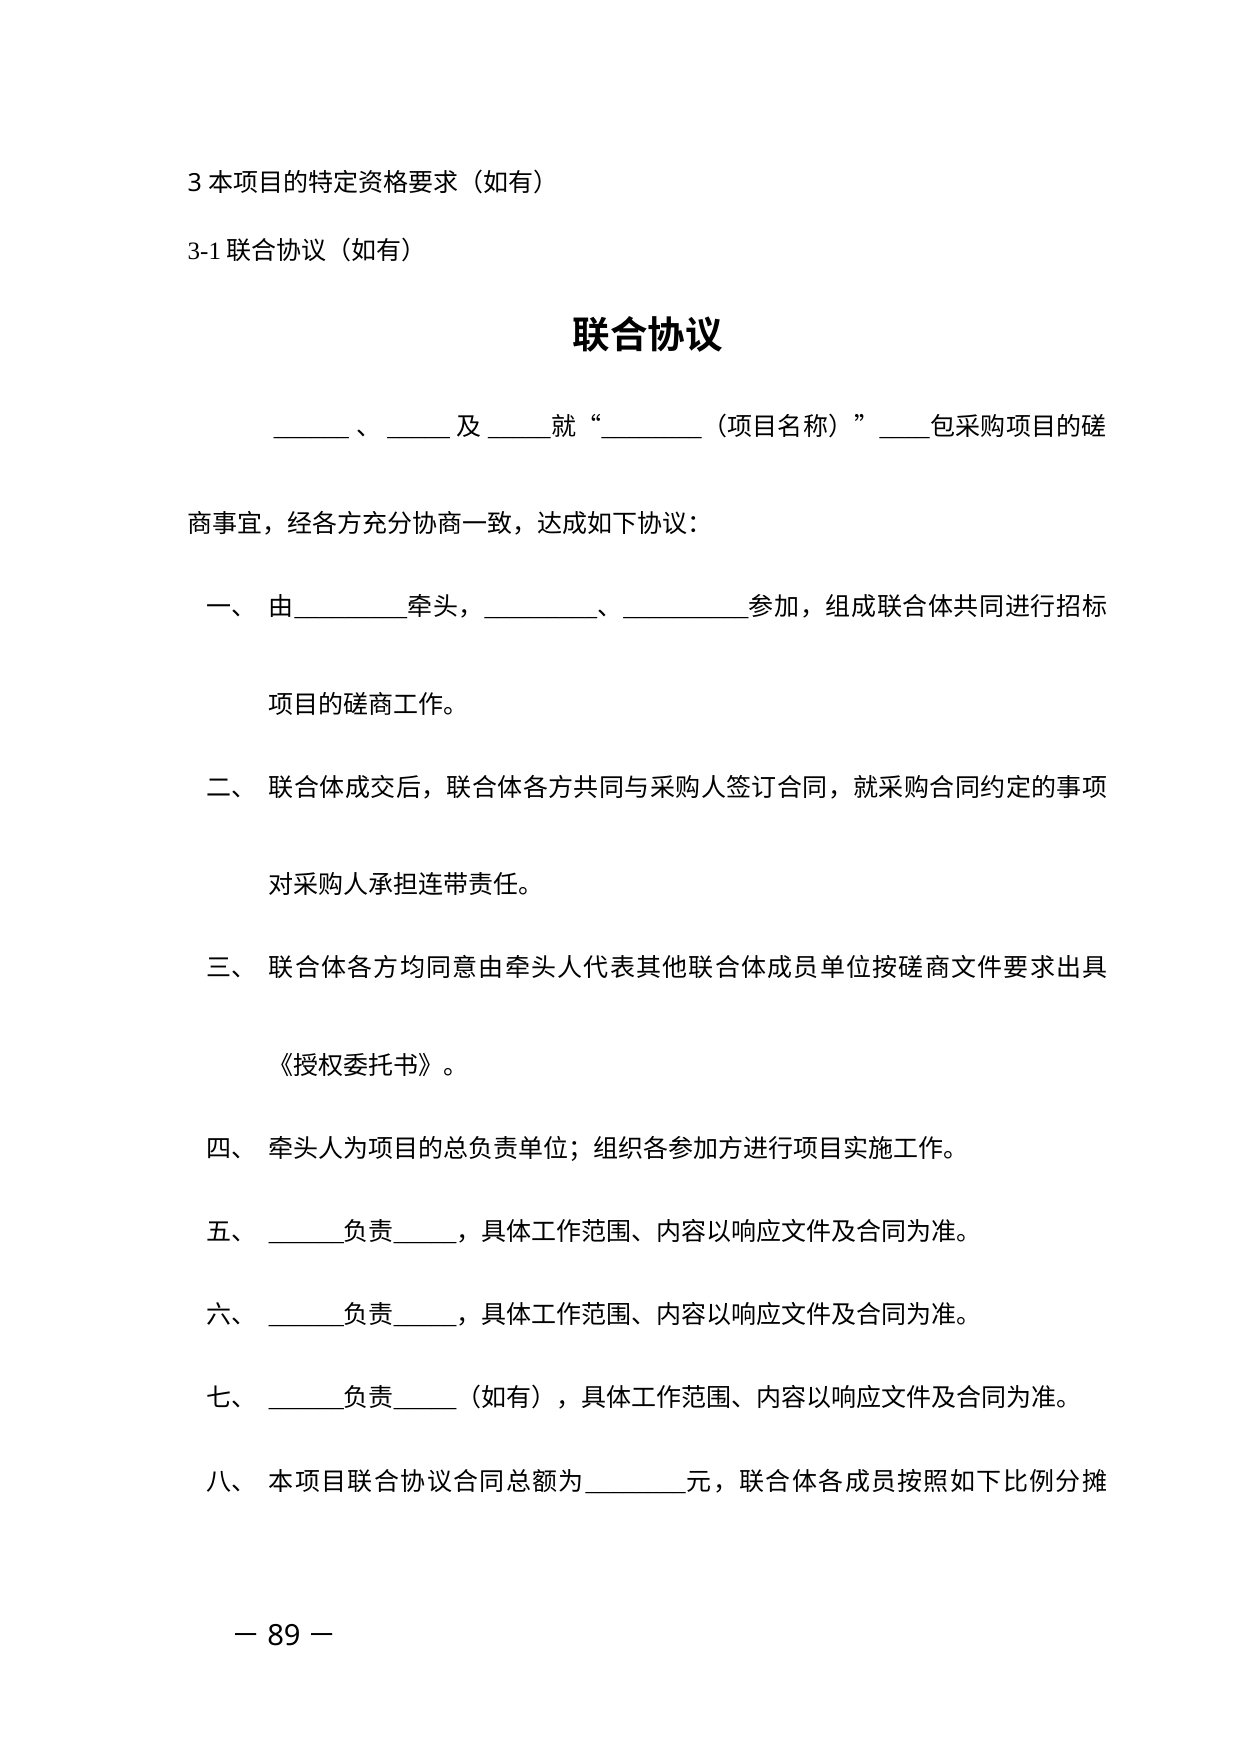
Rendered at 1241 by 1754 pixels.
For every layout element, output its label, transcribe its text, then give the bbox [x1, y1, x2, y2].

list 由_________牵头，_________、__________参加，组成联合体共同进行招标项目的磋商工作。 [206, 572, 1107, 735]
list 联合体成交后，联合体各方共同与采购人签订合同，就采购合同约定的事项对采购人承担连带责任。 [206, 753, 1107, 915]
text 3-1联合协议（如有） [187, 216, 1107, 281]
list 联合体各方均同意由牵头人代表其他联合体成员单位按磋商文件要求出具《授权委托书》。 [206, 933, 1107, 1096]
text 联合协议 [187, 299, 1107, 364]
text 3 本项目的特定资格要求（如有） [187, 162, 1107, 198]
list ______负责_____（如有），具体工作范围、内容以响应文件及合同为准。 [206, 1363, 1107, 1428]
text ______ 、 _____ 及 _____就“________（项目名称）”____包采购项目的磋商事宜，经各方充分协商一致，达成如下协议： [187, 392, 1107, 554]
list ______负责_____，具体工作范围、内容以响应文件及合同为准。 [206, 1197, 1107, 1262]
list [206, 1447, 1107, 1512]
list ______负责_____，具体工作范围、内容以响应文件及合同为准。 [206, 1280, 1107, 1345]
list 牵头人为项目的总负责单位；组织各参加方进行项目实施工作。 [206, 1114, 1107, 1179]
